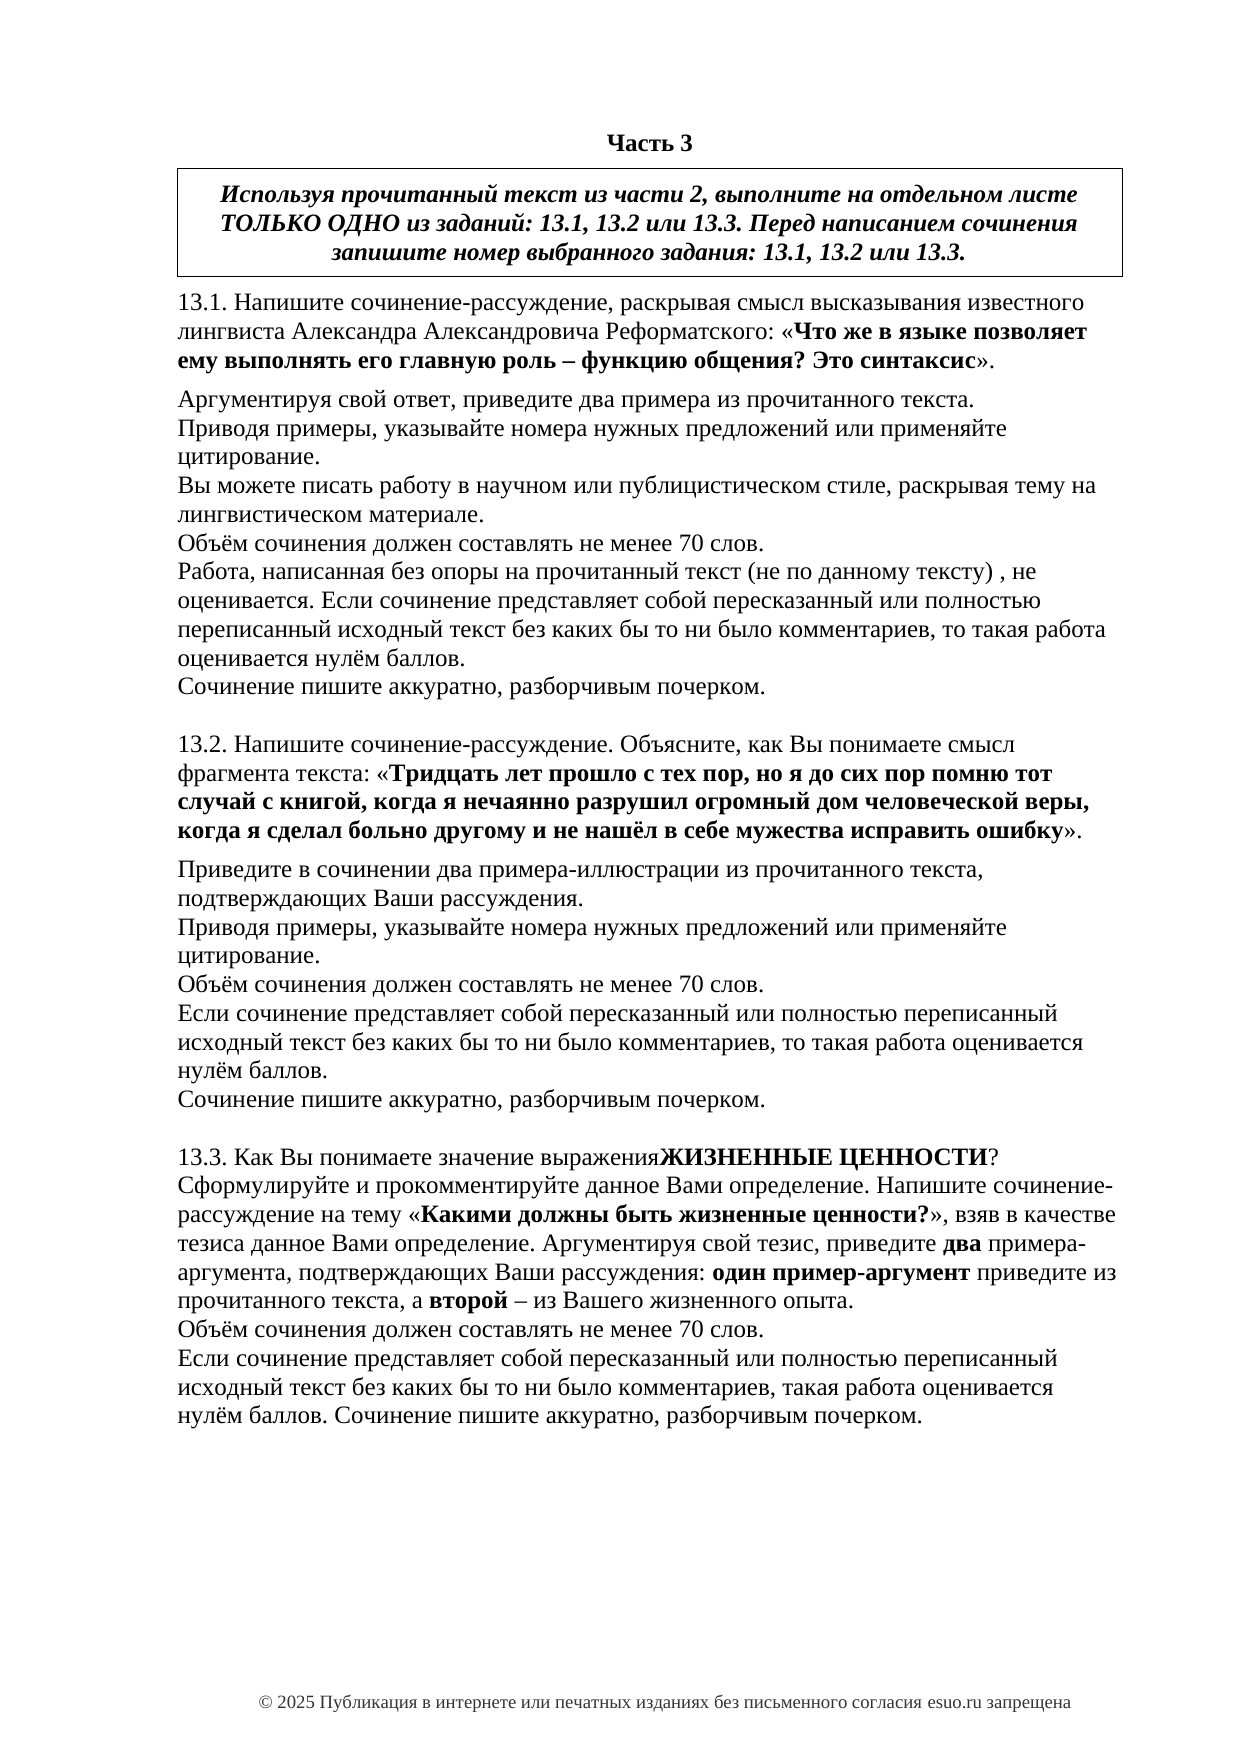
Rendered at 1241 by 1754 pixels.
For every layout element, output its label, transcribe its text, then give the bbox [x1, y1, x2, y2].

text Приведите в сочинении два примера-иллюстрации из прочитанного текста, подтверждающих Ваши рассуждения. Приводя примеры, указывайте номера нужных предложений или применяйте цитирование. Объём сочинения должен составлять не менее 70 слов. Если сочинение представляет собой пересказанный или полностью переписанный исходный текст без каких бы то ни было комментариев, то такая работа оценивается нулём баллов. Сочинение пишите аккуратно, разборчивым почерком. 13.3. Как Вы понимаете значение выраженияЖИЗНЕННЫЕ ЦЕННОСТИ? Сформулируйте и прокомментируйте данное Вами определение. Напишите сочинение-рассуждение на тему «Какими должны быть жизненные ценности?», взяв в качестве тезиса данное Вами определение. Аргументируя свой тезис, приведите два примера-аргумента, подтверждающих Ваши рассуждения: один пример-аргумент приведите из прочитанного текста, а второй – из Вашего жизненного опыта. Объём сочинения должен составлять не менее 70 слов. Если сочинение представляет собой пересказанный или полностью переписанный исходный текст без каких бы то ни было комментариев, такая работа оценивается нулём баллов. Сочинение пишите аккуратно, разборчивым почерком. [177, 854, 1122, 1429]
text Аргументируя свой ответ, приведите два примера из прочитанного текста. Приводя примеры, указывайте номера нужных предложений или применяйте цитирование. Вы можете писать работу в научном или публицистическом стиле, раскрывая тему на лингвистическом материале. Объём сочинения должен составлять не менее 70 слов. Работа, написанная без опоры на прочитанный текст (не по данному тексту) , не оценивается. Если сочинение представляет собой пересказанный или полностью переписанный исходный текст без каких бы то ни было комментариев, то такая работа оценивается нулём баллов. Сочинение пишите аккуратно, разборчивым почерком. 13.2. Напишите сочинение-рассуждение. Объясните, как Вы понимаете смысл фрагмента текста: «Тридцать лет прошло с тех пор, но я до сих пор помню тот случай с книгой, когда я нечаянно разрушил огромный дом человеческой веры, когда я сделал больно другому и не нашёл в себе мужества исправить ошибку». [177, 384, 1122, 844]
text Часть 3 [177, 128, 1122, 157]
table_header Используя прочитанный текст из части 2, выполните на отдельном листе ТОЛЬКО ОДНО из заданий: 13.1, 13.2 или 13.3. Перед написанием сочинения запишите номер выбранного задания: 13.1, 13.2 или 13.3. [178, 169, 1122, 276]
text 13.1. Напишите сочинение-рассуждение, раскрывая смысл высказывания известного лингвиста Александра Александровича Реформатского: «Что же в языке позволяет ему выполнять его главную роль – функцию общения? Это синтаксис». [177, 287, 1122, 373]
